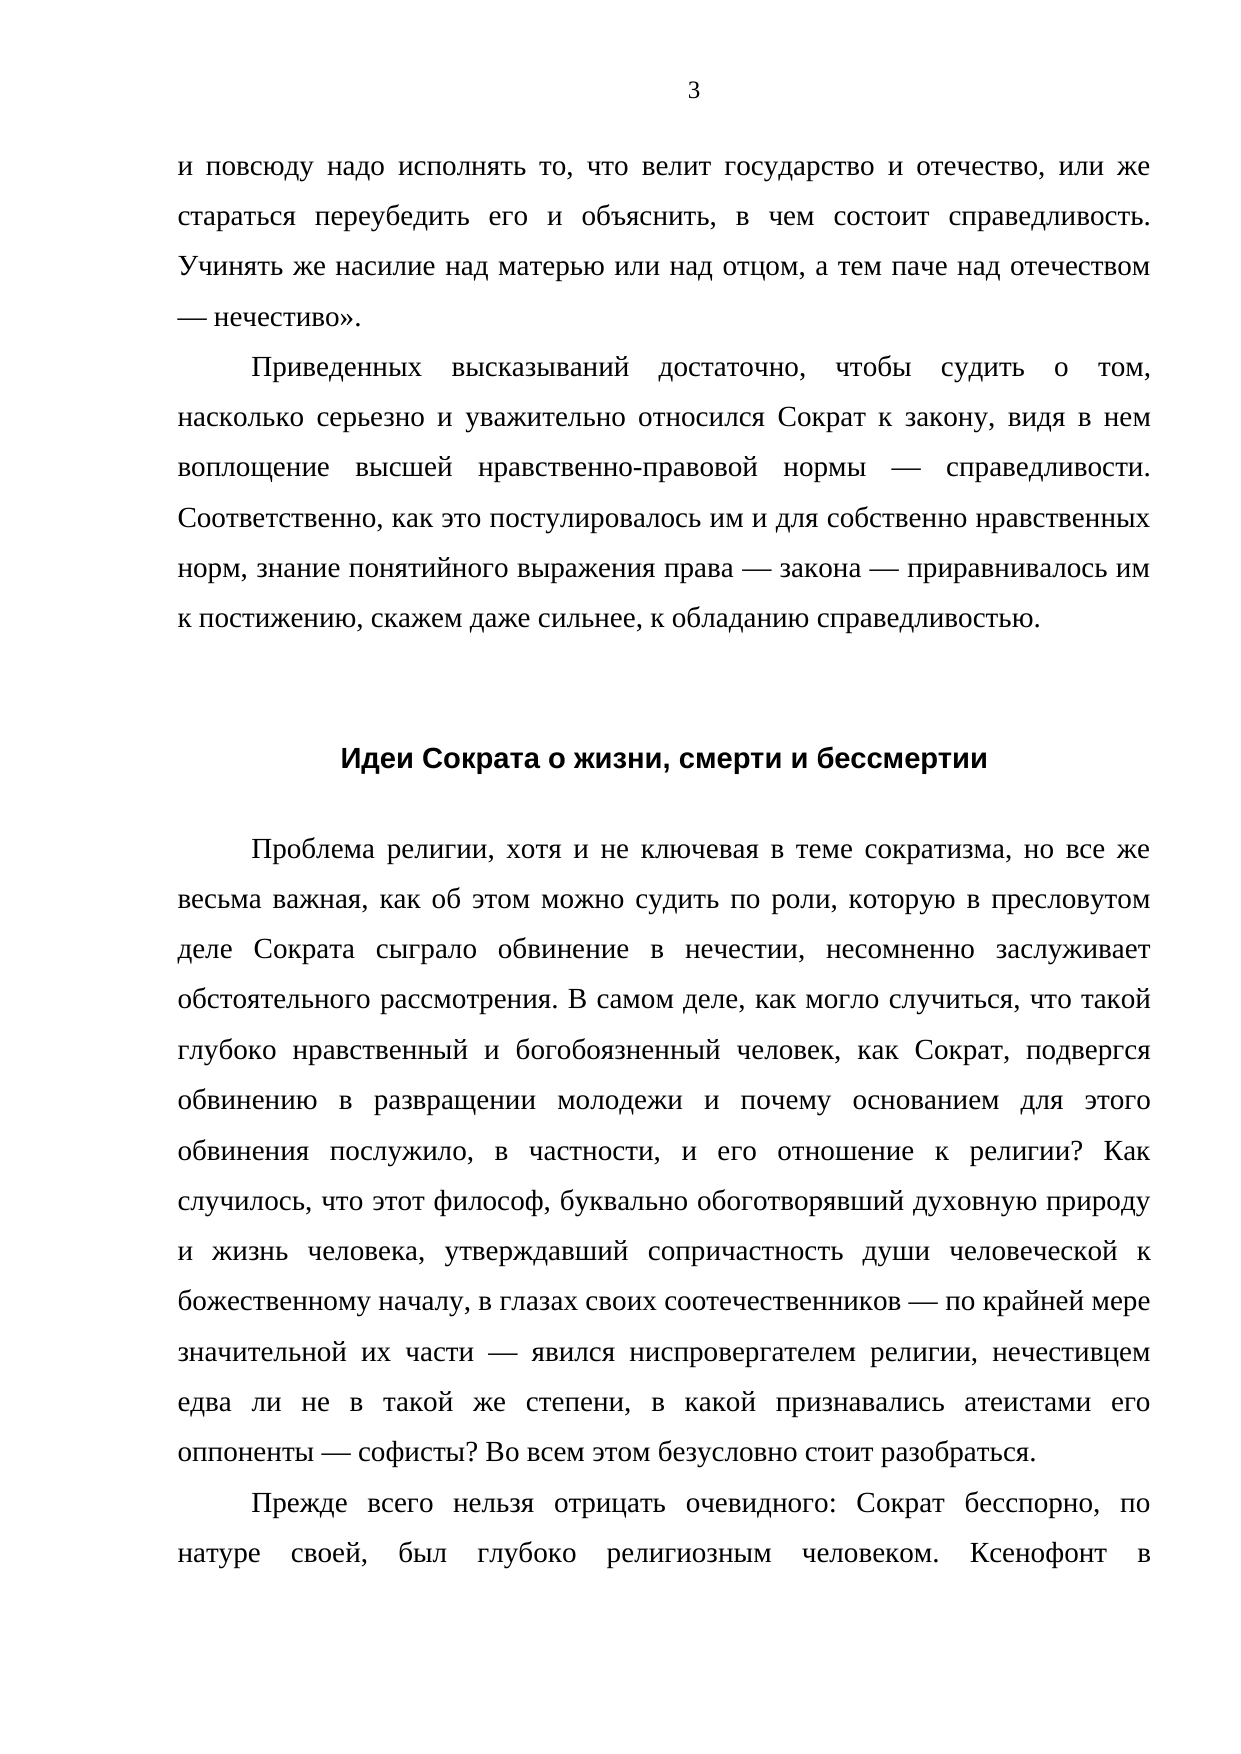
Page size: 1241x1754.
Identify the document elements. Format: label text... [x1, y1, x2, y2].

subtitle Идеи Сократа о жизни, смерти и бессмертии [177, 741, 1152, 774]
text Приведенных высказываний достаточно, чтобы судить о том, насколько серьезно и уважительно относился Сократ к закону, видя в нем воплощение высшей нравственно-правовой нормы — справедливости. Соответственно, как это постулировалось им и для собственно нравственных норм, знание понятийного выражения права — закона — приравнивалось им к постижению, скажем даже сильнее, к обладанию справедливостью. [177, 349, 1152, 634]
text Проблемa религии, хотя и не ключевая в теме сократизма, но все же весьма важная, как об этом можно судить по роли, которую в пресловутом деле Сократа сыграло обвинение в нечестии, несомненно заслуживает обстоятельного рассмотрения. В самом деле, как могло случиться, что такой глубоко нравственный и богобоязненный человек, как Сократ, подвергся обвинению в развращении молодежи и почему основанием для этого обвинения послужило, в частности, и его отношение к религии? Как случилось, что этот философ, буквально обоготворявший духовную природу и жизнь человека, утверждавший сопричастность души человеческой к божественному началу, в глазах своих соотечественников — по крайней мере значительной их части — явился ниспровергателем религии, нечестивцем едва ли не в такой же степени, в какой признавались атеистами его оппоненты — софисты? Во всем этом безусловно стоит разобраться. [177, 831, 1152, 1468]
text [177, 1485, 1152, 1569]
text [177, 148, 1152, 332]
